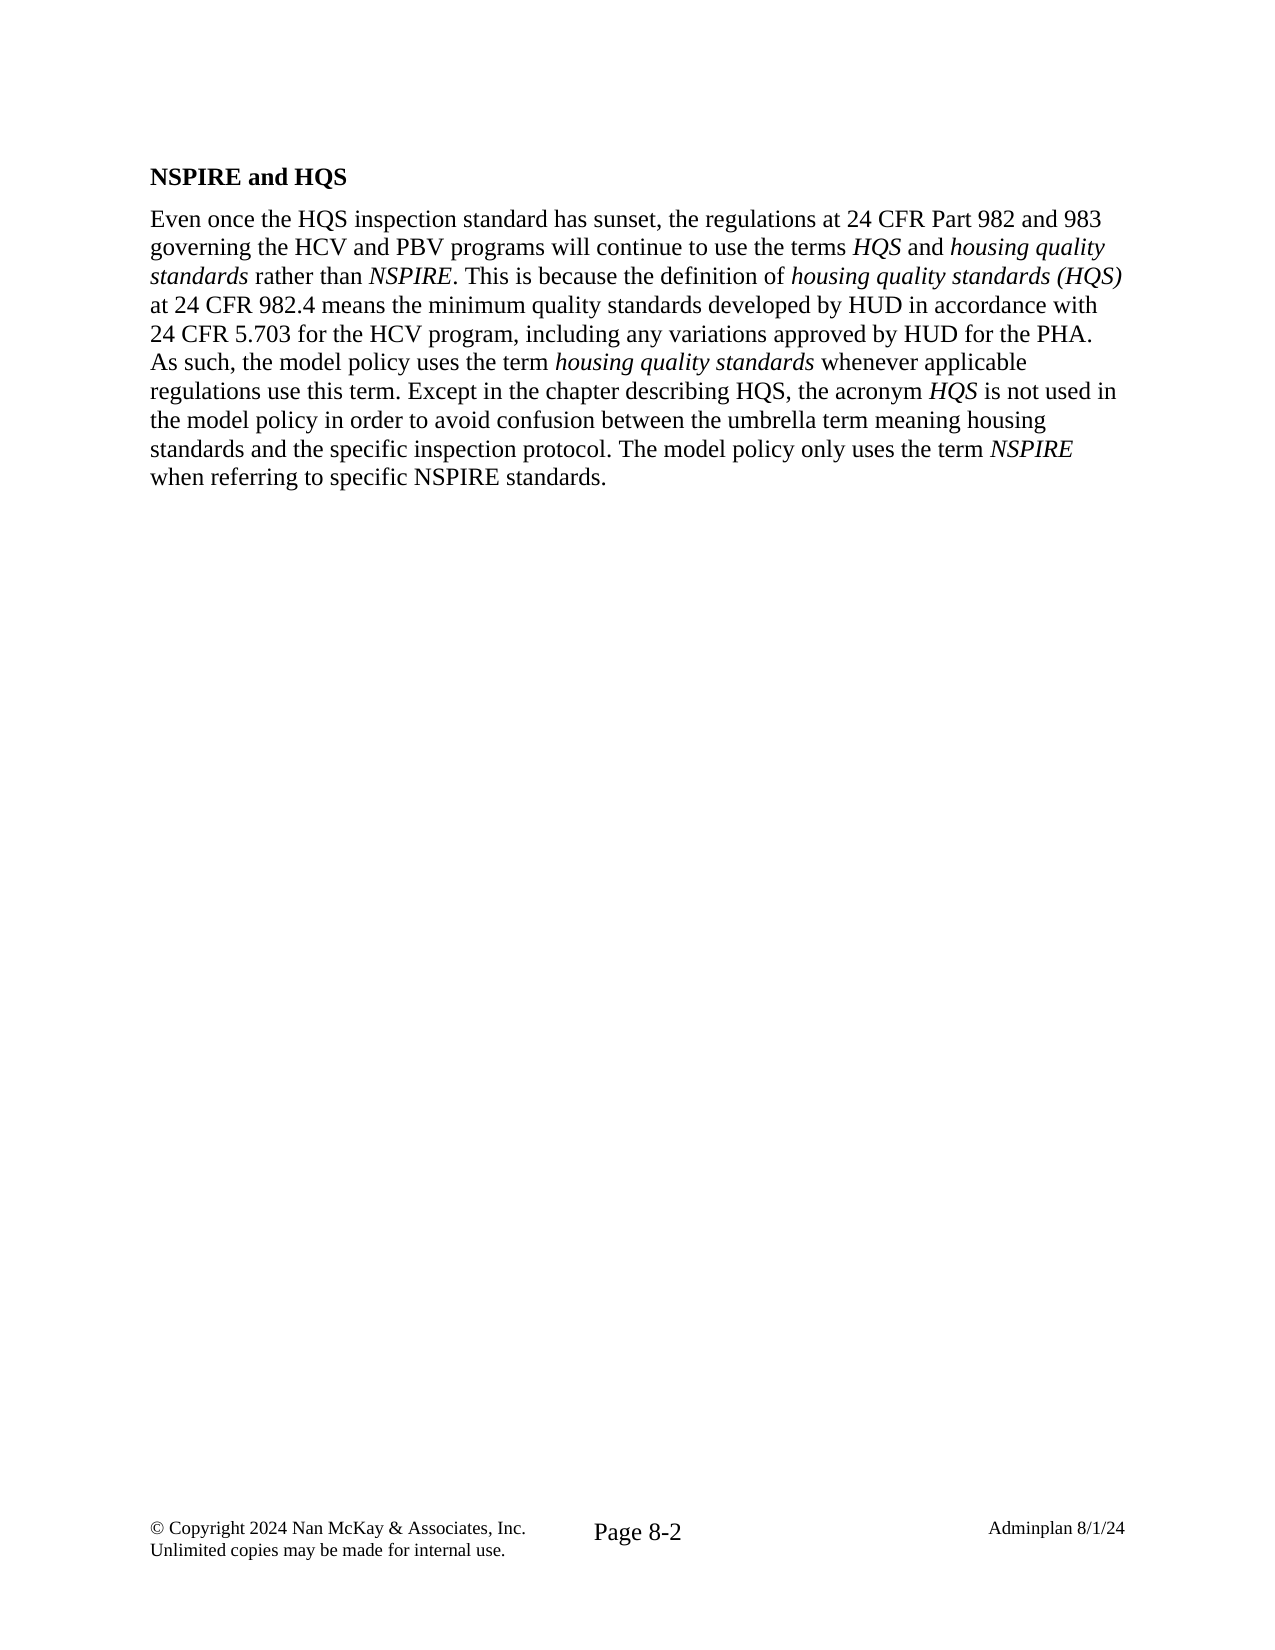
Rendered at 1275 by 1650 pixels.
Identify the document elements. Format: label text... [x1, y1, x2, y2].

text NSPIRE and HQS [150, 162, 1125, 191]
text Even once the HQS inspection standard has sunset, the regulations at 24 CFR Part 982 and 983 governing the HCV and PBV programs will continue to use the terms HQS and housing quality standards rather than NSPIRE. This is because the definition of housing quality standards (HQS) at 24 CFR 982.4 means the minimum quality standards developed by HUD in accordance with 24 CFR 5.703 for the HCV program, including any variations approved by HUD for the PHA. As such, the model policy uses the term housing quality standards whenever applicable regulations use this term. Except in the chapter describing HQS, the acronym HQS is not used in the model policy in order to avoid confusion between the umbrella term meaning housing standards and the specific inspection protocol. The model policy only uses the term NSPIRE when referring to specific NSPIRE standards. [150, 204, 1125, 491]
